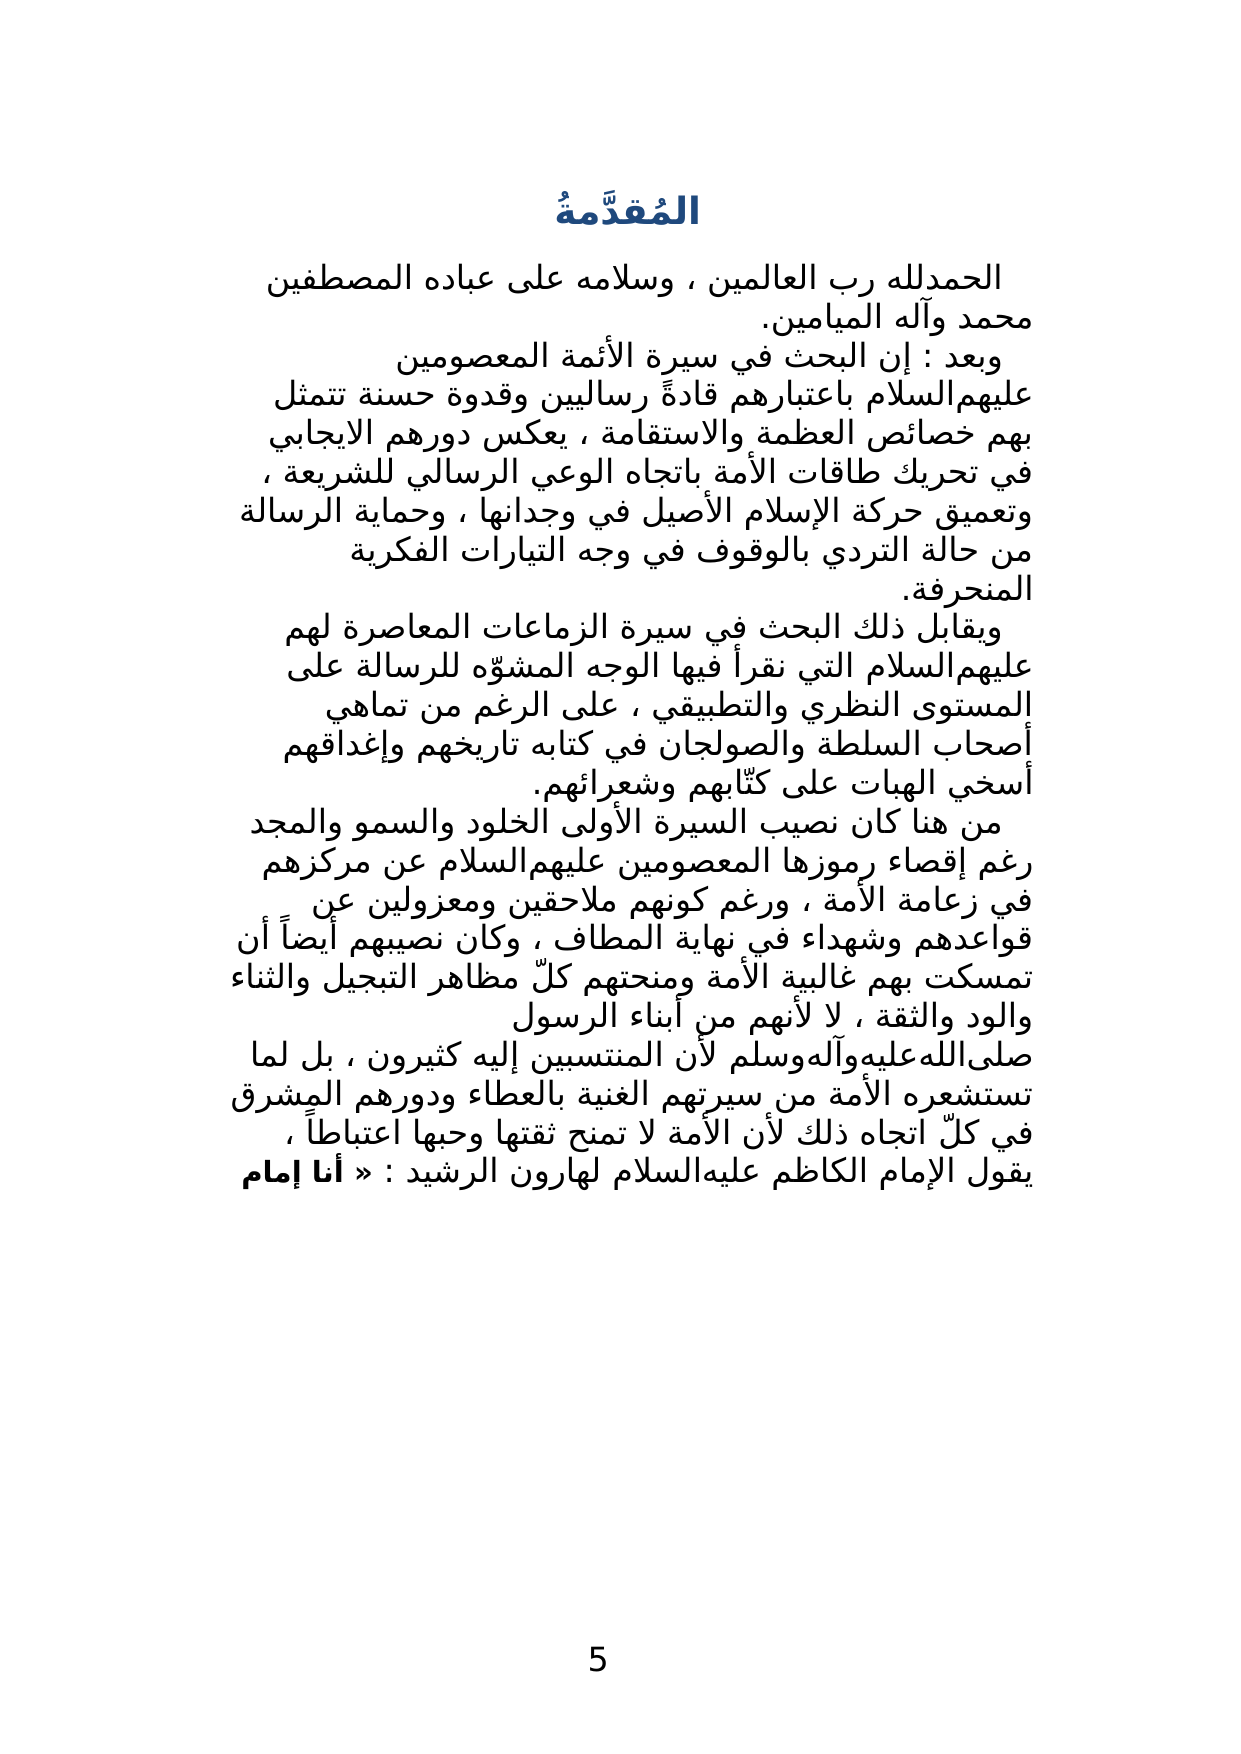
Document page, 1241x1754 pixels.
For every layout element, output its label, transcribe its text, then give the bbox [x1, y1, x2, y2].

text وبعد : إن البحث في سيرة الأئمة المعصومين عليهم‌السلام باعتبارهم قادةً رساليين وقدوة حسنة تتمثل بهم خصائص العظمة والاستقامة ، يعكس دورهم الايجابي في تحريك طاقات الأمة باتجاه الوعي الرسالي للشريعة ، وتعميق حركة الإسلام الأصيل في وجدانها ، وحماية الرسالة من حالة التردي بالوقوف في وجه التيارات الفكرية المنحرفة. [222, 336, 1033, 608]
text من هنا كان نصيب السيرة الأولى الخلود والسمو والمجد رغم إقصاء رموزها المعصومين عليهم‌السلام عن مركزهم في زعامة الأمة ، ورغم كونهم ملاحقين ومعزولين عن قواعدهم وشهداء في نهاية المطاف ، وكان نصيبهم أيضاً أن تمسكت بهم غالبية الأمة ومنحتهم كلّ مظاهر التبجيل والثناء والود والثقة ، لا لأنهم من أبناء الرسول صلى‌الله‌عليه‌وآله‌وسلم لأن المنتسبين إليه كثيرون ، بل لما تستشعره الأمة من سيرتهم الغنية بالعطاء ودورهم المشرق في كلّ اتجاه ذلك لأن الأمة لا تمنح ثقتها وحبها اعتباطاً ، يقول الإمام الكاظم عليه‌السلام لهارون الرشيد : « أنا إمام [222, 802, 1033, 1191]
text ويقابل ذلك البحث في سيرة الزماعات المعاصرة لهم عليهم‌السلام التي نقرأ فيها الوجه المشوّه للرسالة على المستوى النظري والتطبيقي ، على الرغم من تماهي أصحاب السلطة والصولجان في كتابه تاريخهم وإغداقهم أسخي الهبات على كتّابهم وشعرائهم. [222, 608, 1033, 802]
text الحمدلله رب العالمين ، وسلامه على عباده المصطفين محمد وآله الميامين. [222, 258, 1033, 336]
subtitle المُقدَّمةُ [222, 190, 1033, 233]
